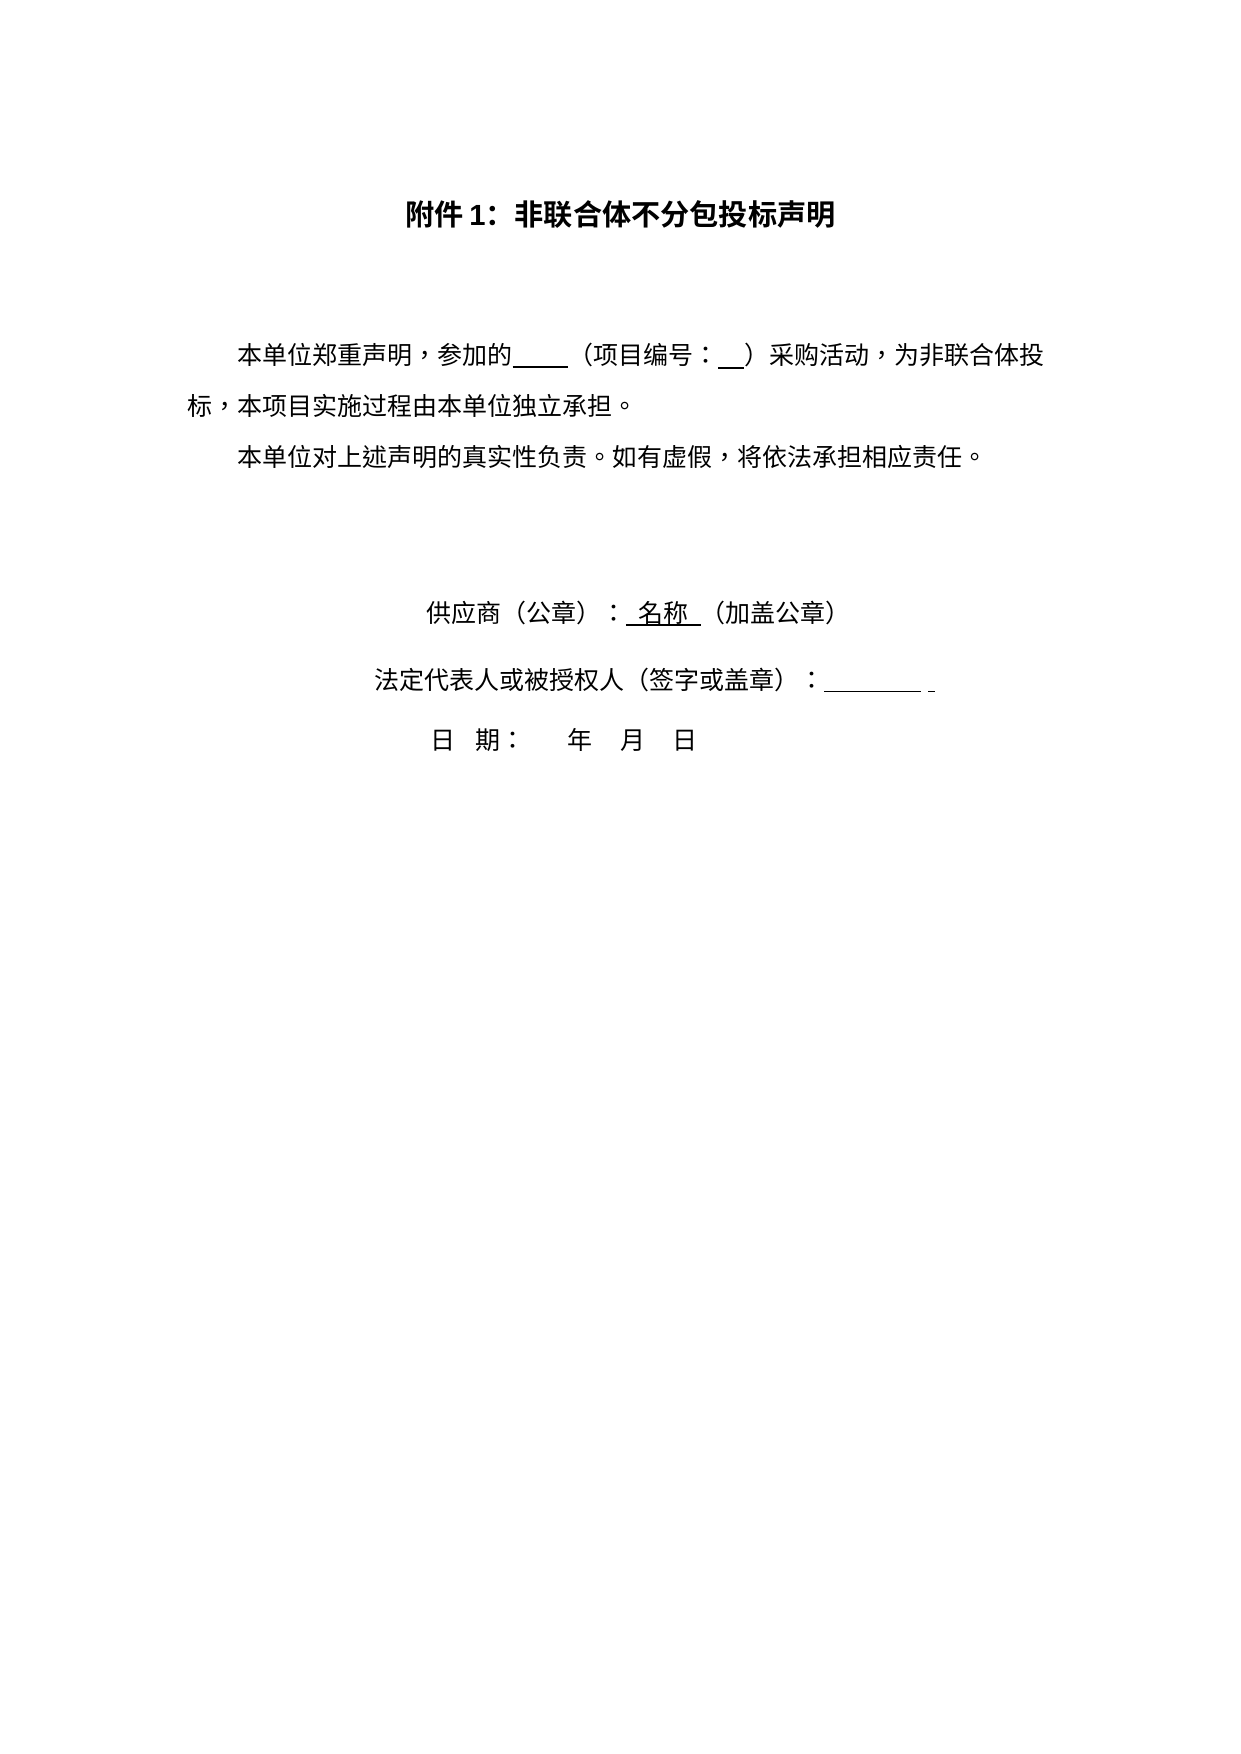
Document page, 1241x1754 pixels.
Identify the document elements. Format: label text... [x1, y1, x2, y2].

text 供应商（公章）： 名称 （加盖公章） [187, 593, 1053, 629]
subtitle 附件1：非联合体不分包投标声明 [187, 191, 1053, 233]
text 本单位对上述声明的真实性负责。如有虚假，将依法承担相应责任。 [187, 440, 1053, 474]
text 法定代表人或被授权人（签字或盖章）： [187, 666, 1053, 694]
text 日 期： 年 月 日 [187, 728, 1053, 755]
text 本单位郑重声明，参加的 （项目编号： ）采购活动，为非联合体投标，本项目实施过程由本单位独立承担。 [187, 338, 1053, 423]
